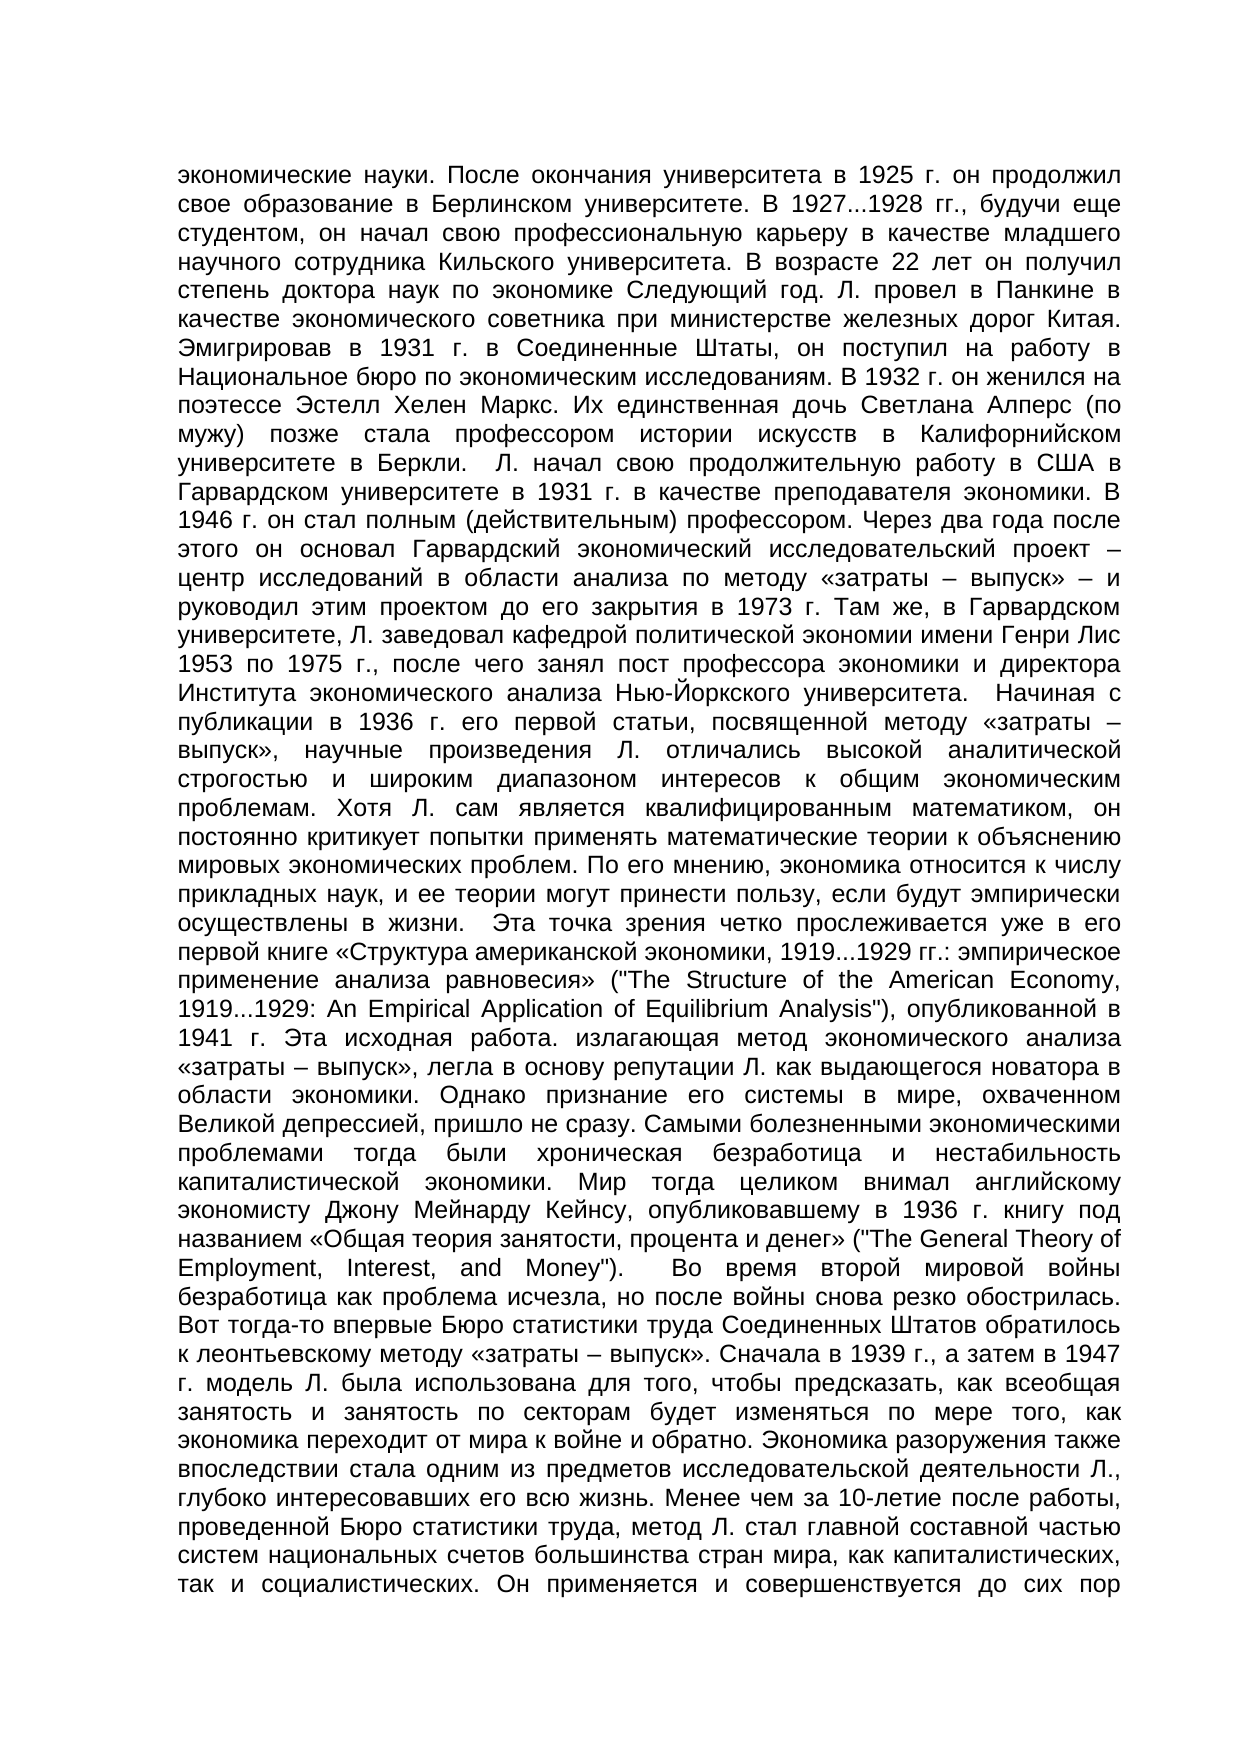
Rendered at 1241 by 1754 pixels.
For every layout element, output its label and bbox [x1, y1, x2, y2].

text [177, 160, 1122, 1598]
